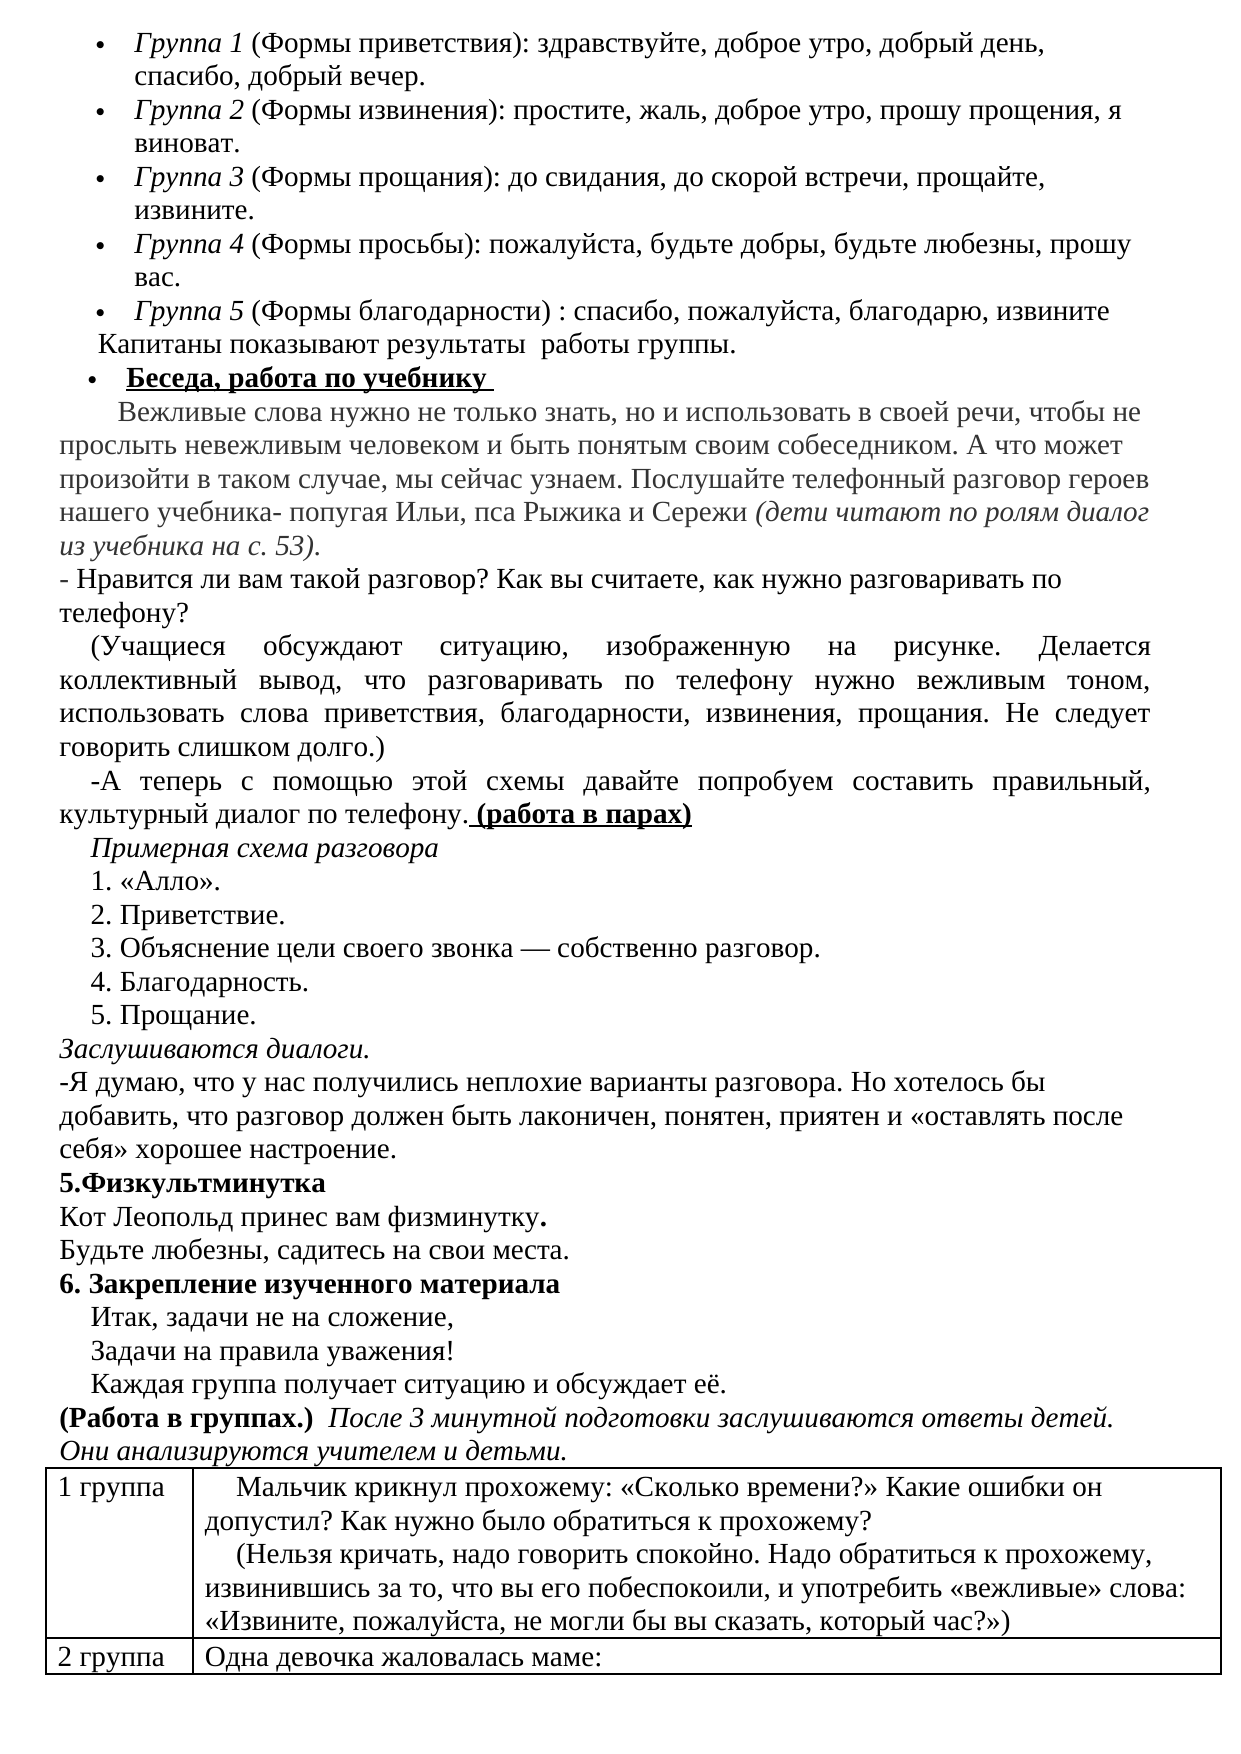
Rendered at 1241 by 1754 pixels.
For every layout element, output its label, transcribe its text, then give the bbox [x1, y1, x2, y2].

text Задачи на правила уважения! [59, 1333, 1152, 1366]
text Заслушиваются диалоги. [59, 1031, 1152, 1064]
text Капитаны показывают результаты работы группы. [59, 327, 1152, 360]
text - Нравится ли вам такой разговор? Как вы считаете, как нужно разговаривать по телефону? [59, 561, 1152, 628]
list Группа 5 (Формы благодарности) : спасибо, пожалуйста, благодарю, извините [97, 293, 1152, 327]
text Вежливые слова нужно не только знать, но и использовать в своей речи, чтобы не прослыть невежливым человеком и быть понятым своим собеседником. А что может произойти в таком случае, мы сейчас узнаем. Послушайте телефонный разговор героев нашего учебника- попугая Ильи, пса Рыжика и Сережи (дети читают по ролям диалог из учебника на с. 53). [59, 394, 1152, 561]
table_header Мальчик крикнул прохожему: «Сколько времени?» Какие ошибки он допустил? Как нужно было обратиться к прохожему? (Нельзя кричать, надо говорить спокойно. Надо обратиться к прохожему, извинившись за то, что вы его побеспокоили, и употребить «вежливые» слова: «Извините, пожалуйста, не могли бы вы сказать, который час?») [194, 1469, 1220, 1637]
text Примерная схема разговора [59, 830, 1152, 863]
text 2. Приветствие. [59, 897, 1152, 930]
text 5.Физкультминутка [59, 1165, 1152, 1199]
list Группа 4 (Формы просьбы): пожалуйста, будьте добры, будьте любезны, прошу вас. [97, 226, 1152, 293]
text Будьте любезны, садитесь на свои места. [59, 1232, 1152, 1266]
text 4. Благодарность. [59, 964, 1152, 997]
text -Я думаю, что у нас получились неплохие варианты разговора. Но хотелось бы добавить, что разговор должен быть лаконичен, понятен, приятен и «оставлять после себя» хорошее настроение. [59, 1064, 1152, 1165]
text 1. «Алло». [59, 863, 1152, 897]
text 6. Закрепление изученного материала [59, 1266, 1152, 1299]
text Каждая группа получает ситуацию и обсуждает её. [59, 1366, 1152, 1400]
table_header 1 группа [47, 1469, 192, 1637]
text Кот Леопольд принес вам физминутку. [59, 1199, 1152, 1232]
text (Работа в группах.) После 3 минутной подготовки заслушиваются ответы детей. Они анализируются учителем и детьми. [59, 1400, 1152, 1467]
list Группа 1 (Формы приветствия): здравствуйте, доброе утро, добрый день, спасибо, добрый вечер. [97, 25, 1152, 92]
text -А теперь с помощью этой схемы давайте попробуем составить правильный, культурный диалог по телефону. (работа в парах) [59, 763, 1152, 830]
list Беседа, работа по учебнику [89, 360, 1152, 394]
list Группа 3 (Формы прощания): до свидания, до скорой встречи, прощайте, извините. [97, 159, 1152, 226]
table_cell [194, 1639, 1220, 1672]
text (Учащиеся обсуждают ситуацию, изображенную на рисунке. Делается коллективный вывод, что разговаривать по телефону нужно вежливым тоном, использовать слова приветствия, благодарности, извинения, прощания. Не следует говорить слишком долго.) [59, 628, 1152, 763]
list Группа 2 (Формы извинения): простите, жаль, доброе утро, прошу прощения, я виноват. [97, 92, 1152, 159]
text 5. Прощание. [59, 997, 1152, 1031]
text 3. Объяснение цели своего звонка — собственно разговор. [59, 930, 1152, 964]
table_cell 2 группа [47, 1639, 192, 1672]
text Итак, задачи не на сложение, [59, 1299, 1152, 1333]
